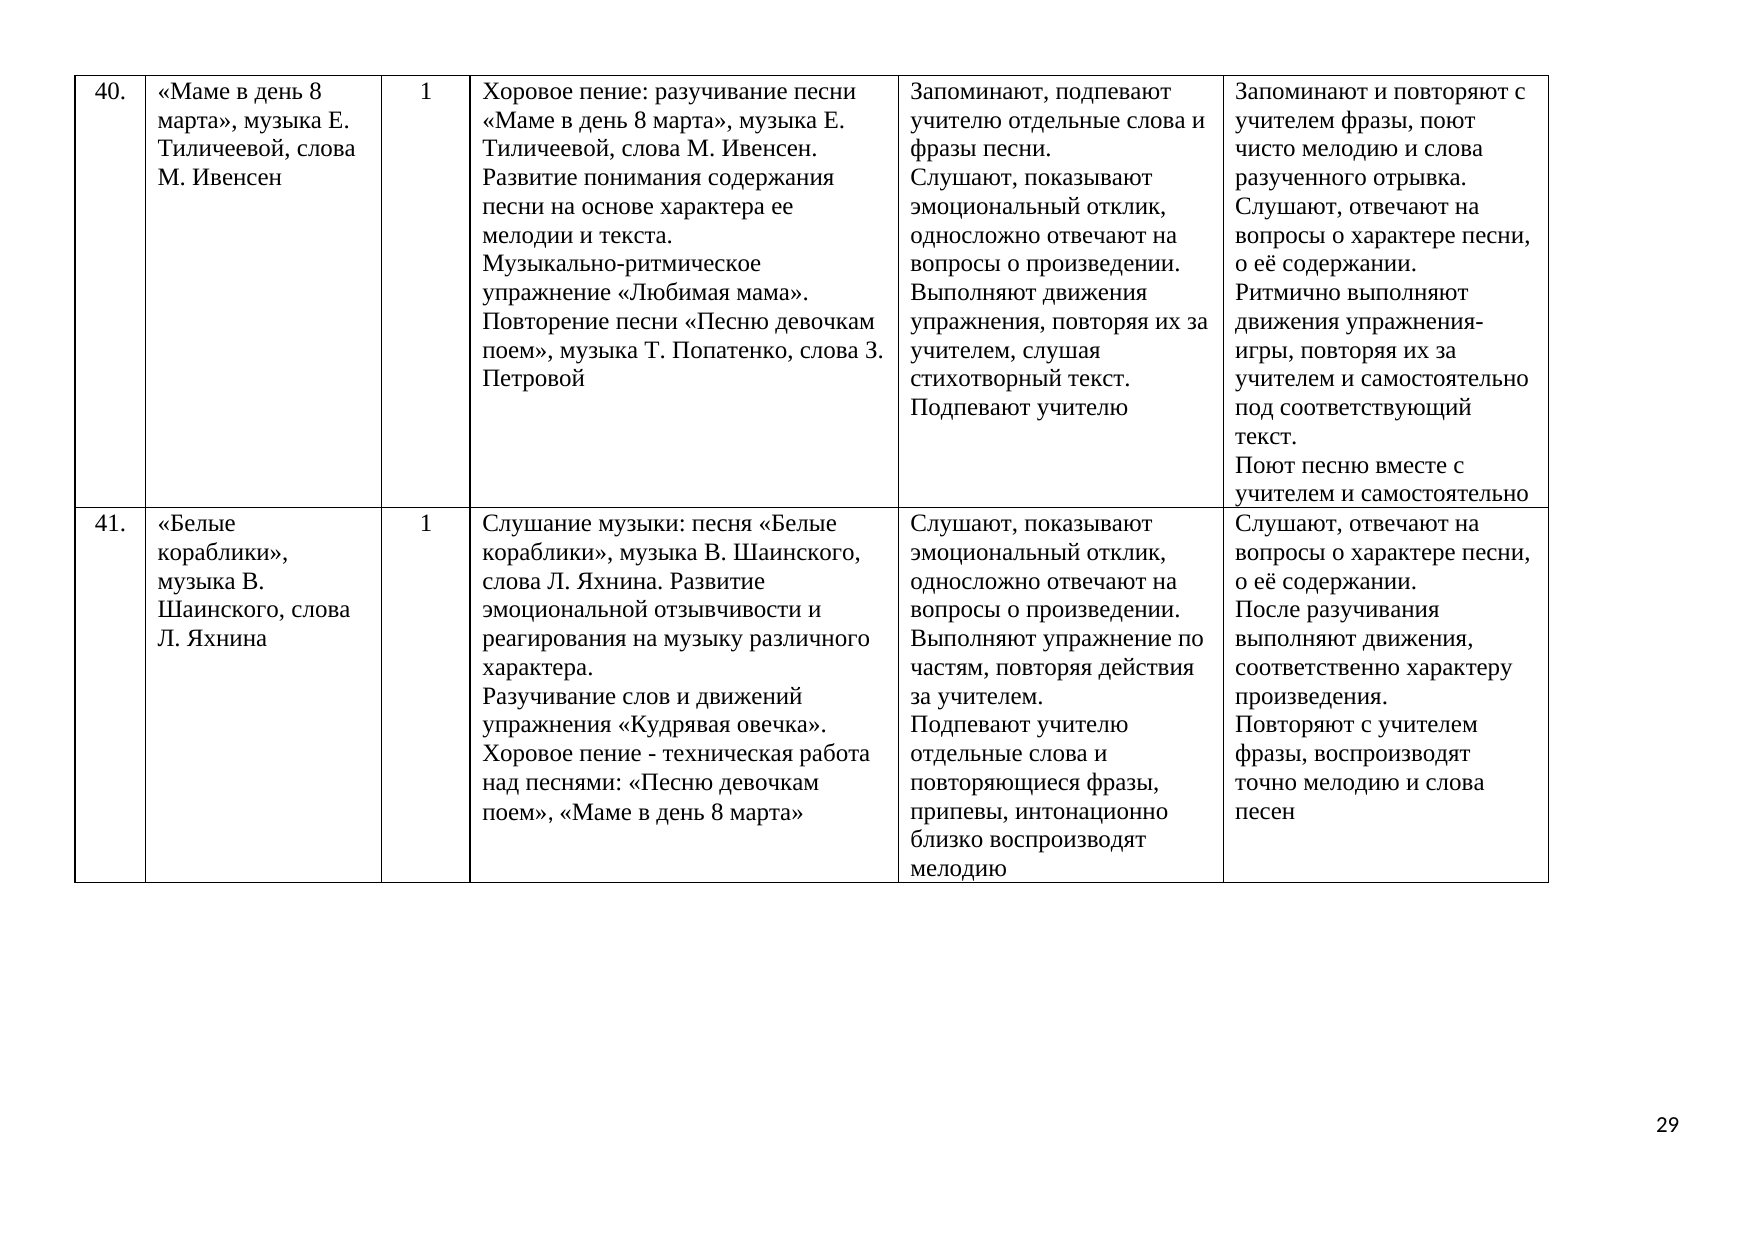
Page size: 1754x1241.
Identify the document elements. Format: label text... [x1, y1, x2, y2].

table_cell Хоровое пение: разучивание песни «Маме в день 8 марта», музыка Е. Тиличеевой, слова М. Ивенсен. Развитие понимания содержания песни на основе характера ее мелодии и текста. Музыкально-ритмическое упражнение «Любимая мама». Повторение песни «Песню девочкам поем», музыка Т. Попатенко, слова З. Петровой [471, 76, 898, 507]
table_cell 1 [382, 508, 469, 882]
table_cell 41. [76, 508, 145, 882]
table_cell Запоминают, подпевают учителю отдельные слова и фразы песни. Слушают, показывают эмоциональный отклик, односложно отвечают на вопросы о произведении. Выполняют движения упражнения, повторяя их за учителем, слушая стихотворный текст. Подпевают учителю [899, 76, 1223, 507]
table_cell Слушание музыки: песня «Белые кораблики», музыка В. Шаинского, слова Л. Яхнина. Развитие эмоциональной отзывчивости и реагирования на музыку различного характера. Разучивание слов и движений упражнения «Кудрявая овечка». Хоровое пение - техническая работа над песнями: «Песню девочкам поем», «Маме в день 8 марта» [471, 508, 898, 882]
table_cell 40. [76, 76, 145, 507]
table_cell «Маме в день 8 марта», музыка Е. Тиличеевой, слова М. Ивенсен [146, 76, 381, 507]
table_cell Слушают, отвечают на вопросы о характере песни, о её содержании. После разучивания выполняют движения, соответственно характеру произведения. Повторяют с учителем фразы, воспроизводят точно мелодию и слова песен [1224, 508, 1548, 882]
table_cell Слушают, показывают эмоциональный отклик, односложно отвечают на вопросы о произведении. Выполняют упражнение по частям, повторяя действия за учителем. Подпевают учителю отдельные слова и повторяющиеся фразы, припевы, интонационно близко воспроизводят мелодию [899, 508, 1223, 882]
table_cell «Белые кораблики», музыка В. Шаинского, слова Л. Яхнина [146, 508, 381, 882]
table_cell 1 [382, 76, 469, 507]
table_cell Запоминают и повторяют с учителем фразы, поют чисто мелодию и слова разученного отрывка. Слушают, отвечают на вопросы о характере песни, о её содержании. Ритмично выполняют движения упражнения-игры, повторяя их за учителем и самостоятельно под соответствующий текст. Поют песню вместе с учителем и самостоятельно [1224, 76, 1548, 507]
